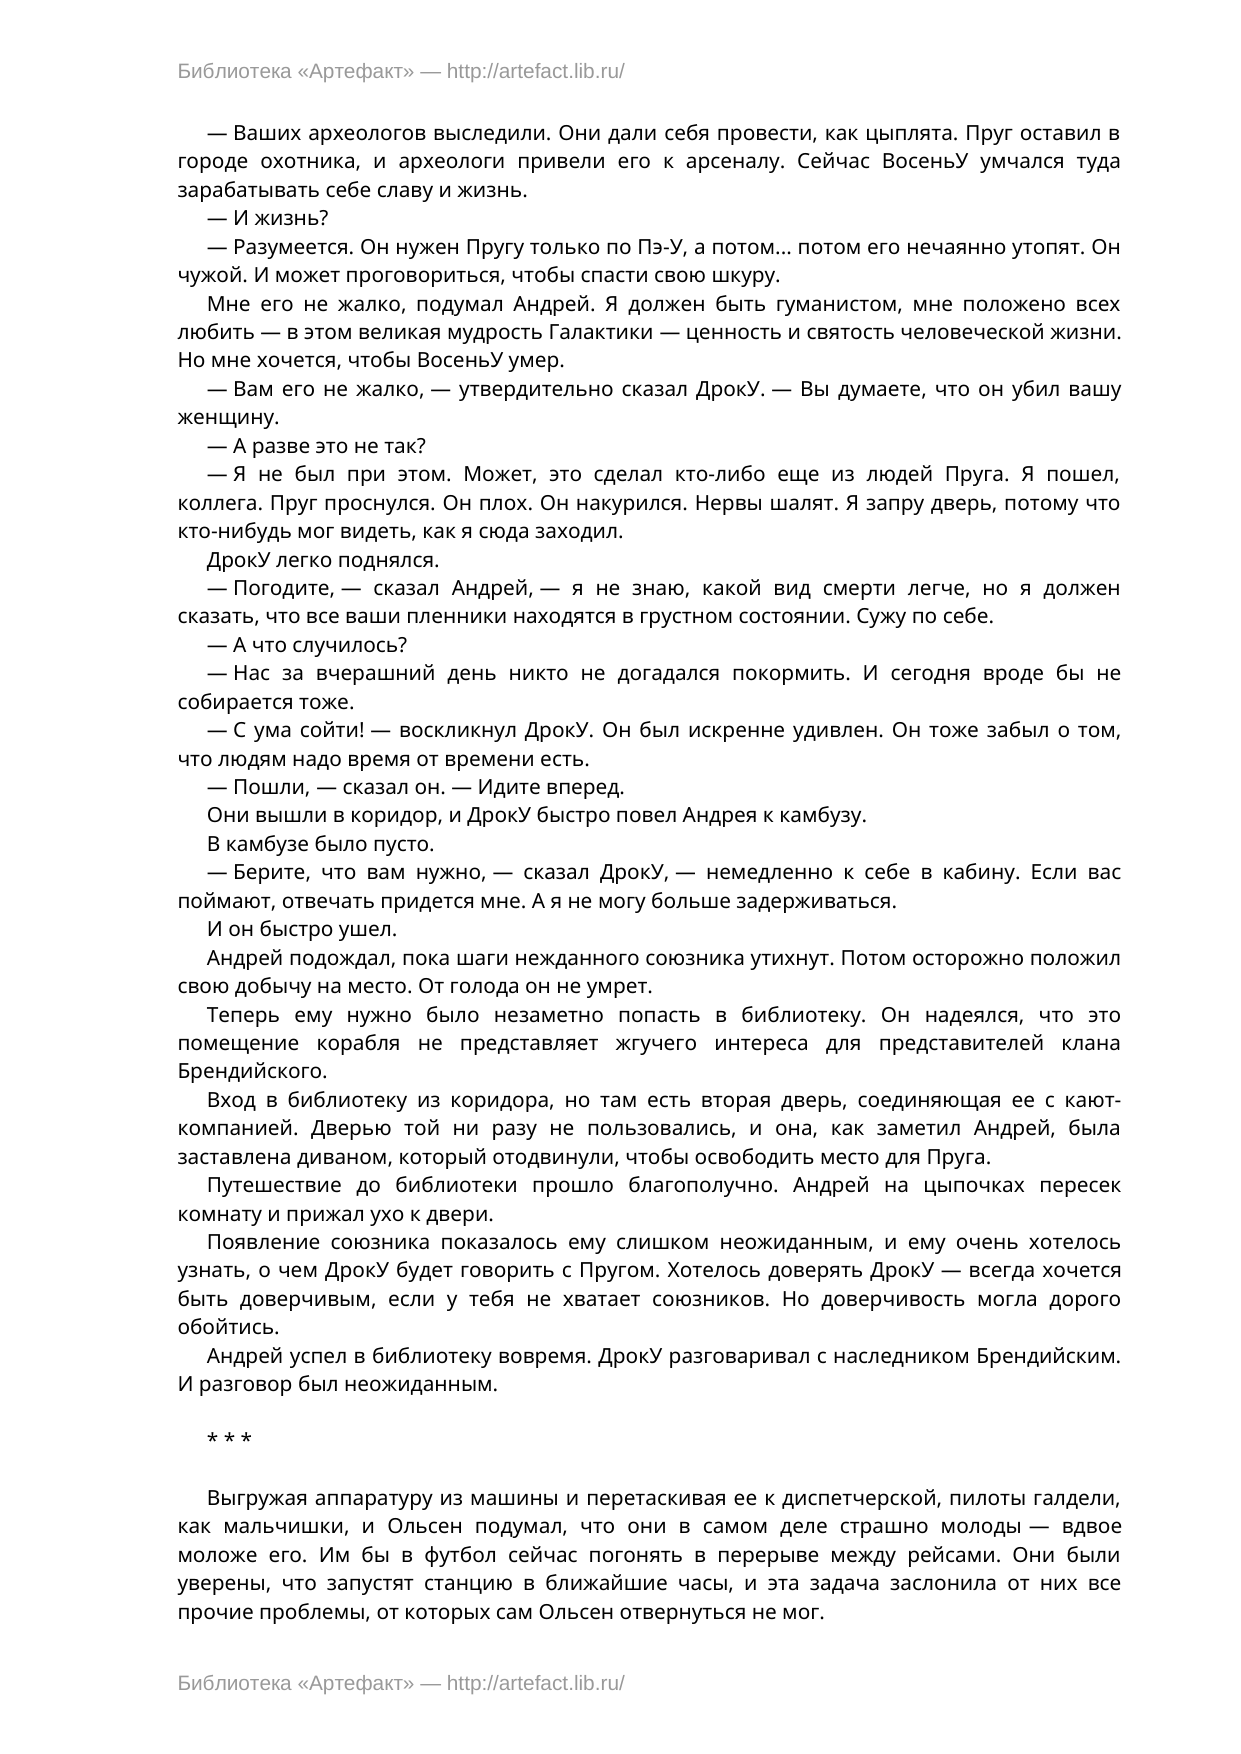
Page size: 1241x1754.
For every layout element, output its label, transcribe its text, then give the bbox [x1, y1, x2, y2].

text — Нас за вчерашний день никто не догадался покормить. И сегодня вроде бы не собирается тоже. [177, 658, 1122, 715]
text И он быстро ушел. [177, 914, 1122, 943]
text — Погодите, — сказал Андрей, — я не знаю, какой вид смерти легче, но я должен сказать, что все ваши пленники находятся в грустном состоянии. Сужу по себе. [177, 573, 1122, 630]
text — И жизнь? [177, 203, 1122, 232]
subtitle * * * [177, 1426, 1122, 1455]
text В камбузе было пусто. [177, 829, 1122, 857]
text Путешествие до библиотеки прошло благополучно. Андрей на цыпочках пересек комнату и прижал ухо к двери. [177, 1170, 1122, 1227]
text Андрей успел в библиотеку вовремя. ДрокУ разговаривал с наследником Брендийским. И разговор был неожиданным. [177, 1341, 1122, 1398]
text — С ума сойти! — воскликнул ДрокУ. Он был искренне удивлен. Он тоже забыл о том, что людям надо время от времени есть. [177, 715, 1122, 772]
text — А разве это не так? [177, 431, 1122, 459]
text — Разумеется. Он нужен Пругу только по Пэ-У, а потом... потом его нечаянно утопят. Он чужой. И может проговориться, чтобы спасти свою шкуру. [177, 232, 1122, 289]
text Андрей подождал, пока шаги нежданного союзника утихнут. Потом осторожно положил свою добычу на место. От голода он не умрет. [177, 943, 1122, 1000]
text — Берите, что вам нужно, — сказал ДрокУ, — немедленно к себе в кабину. Если вас поймают, отвечать придется мне. А я не могу больше задерживаться. [177, 857, 1122, 914]
text — Я не был при этом. Может, это сделал кто-либо еще из людей Пруга. Я пошел, коллега. Пруг проснулся. Он плох. Он накурился. Нервы шалят. Я запру дверь, потому что кто-нибудь мог видеть, как я сюда заходил. [177, 459, 1122, 545]
text — А что случилось? [177, 630, 1122, 658]
text — Вам его не жалко, — утвердительно сказал ДрокУ. — Вы думаете, что он убил вашу женщину. [177, 374, 1122, 431]
text — Ваших археологов выследили. Они дали себя провести, как цыплята. Пруг оставил в городе охотника, и археологи привели его к арсеналу. Сейчас ВосеньУ умчался туда зарабатывать себе славу и жизнь. [177, 118, 1122, 203]
text Мне его не жалко, подумал Андрей. Я должен быть гуманистом, мне положено всех любить — в этом великая мудрость Галактики — ценность и святость человеческой жизни. Но мне хочется, чтобы ВосеньУ умер. [177, 289, 1122, 374]
text ДрокУ легко поднялся. [177, 545, 1122, 573]
text — Пошли, — сказал он. — Идите вперед. [177, 772, 1122, 801]
text Теперь ему нужно было незаметно попасть в библиотеку. Он надеялся, что это помещение корабля не представляет жгучего интереса для представителей клана Брендийского. [177, 1000, 1122, 1085]
text Они вышли в коридор, и ДрокУ быстро повел Андрея к камбузу. [177, 801, 1122, 829]
text Появление союзника показалось ему слишком неожиданным, и ему очень хотелось узнать, о чем ДрокУ будет говорить с Пругом. Хотелось доверять ДрокУ — всегда хочется быть доверчивым, если у тебя не хватает союзников. Но доверчивость могла дорого обойтись. [177, 1227, 1122, 1341]
text Выгружая аппаратуру из машины и перетаскивая ее к диспетчерской, пилоты галдели, как мальчишки, и Ольсен подумал, что они в самом деле страшно молоды — вдвое моложе его. Им бы в футбол сейчас погонять в перерыве между рейсами. Они были уверены, что запустят станцию в ближайшие часы, и эта задача заслонила от них все прочие проблемы, от которых сам Ольсен отвернуться не мог. [177, 1483, 1122, 1625]
text Вход в библиотеку из коридора, но там есть вторая дверь, соединяющая ее с кают-компанией. Дверью той ни разу не пользовались, и она, как заметил Андрей, была заставлена диваном, который отодвинули, чтобы освободить место для Пруга. [177, 1085, 1122, 1170]
